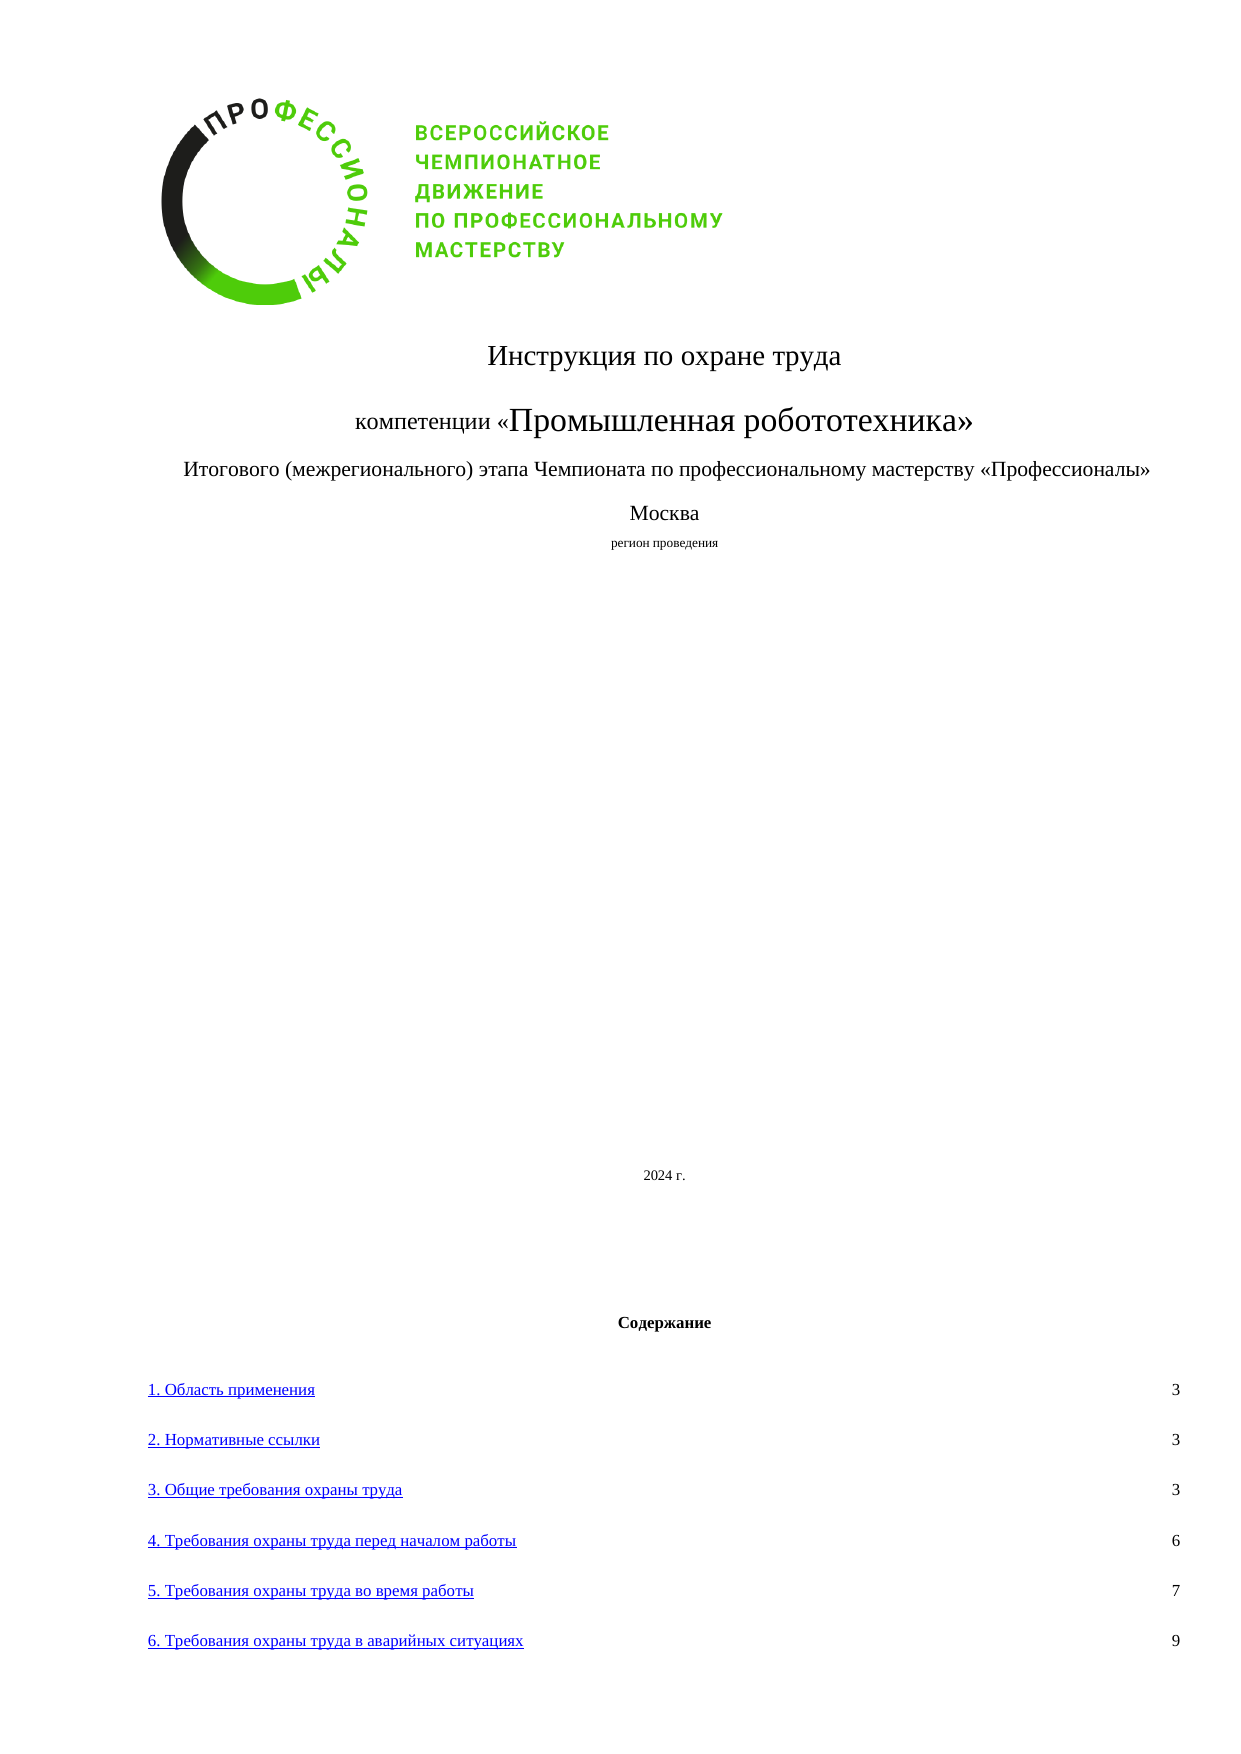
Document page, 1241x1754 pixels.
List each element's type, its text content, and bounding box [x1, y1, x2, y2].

text регион проведения [148, 524, 1181, 551]
text компетенции «Промышленная робототехника» [148, 371, 1181, 438]
text Итогового (межрегионального) этапа Чемпионата по профессиональному мастерству «Профессионалы» [148, 438, 1181, 481]
picture [147, 88, 732, 314]
text Москва [148, 481, 1181, 524]
text 2024 г. [148, 1154, 1181, 1183]
text Содержание [148, 1298, 1181, 1332]
text Инструкция по охране труда [148, 314, 1181, 371]
